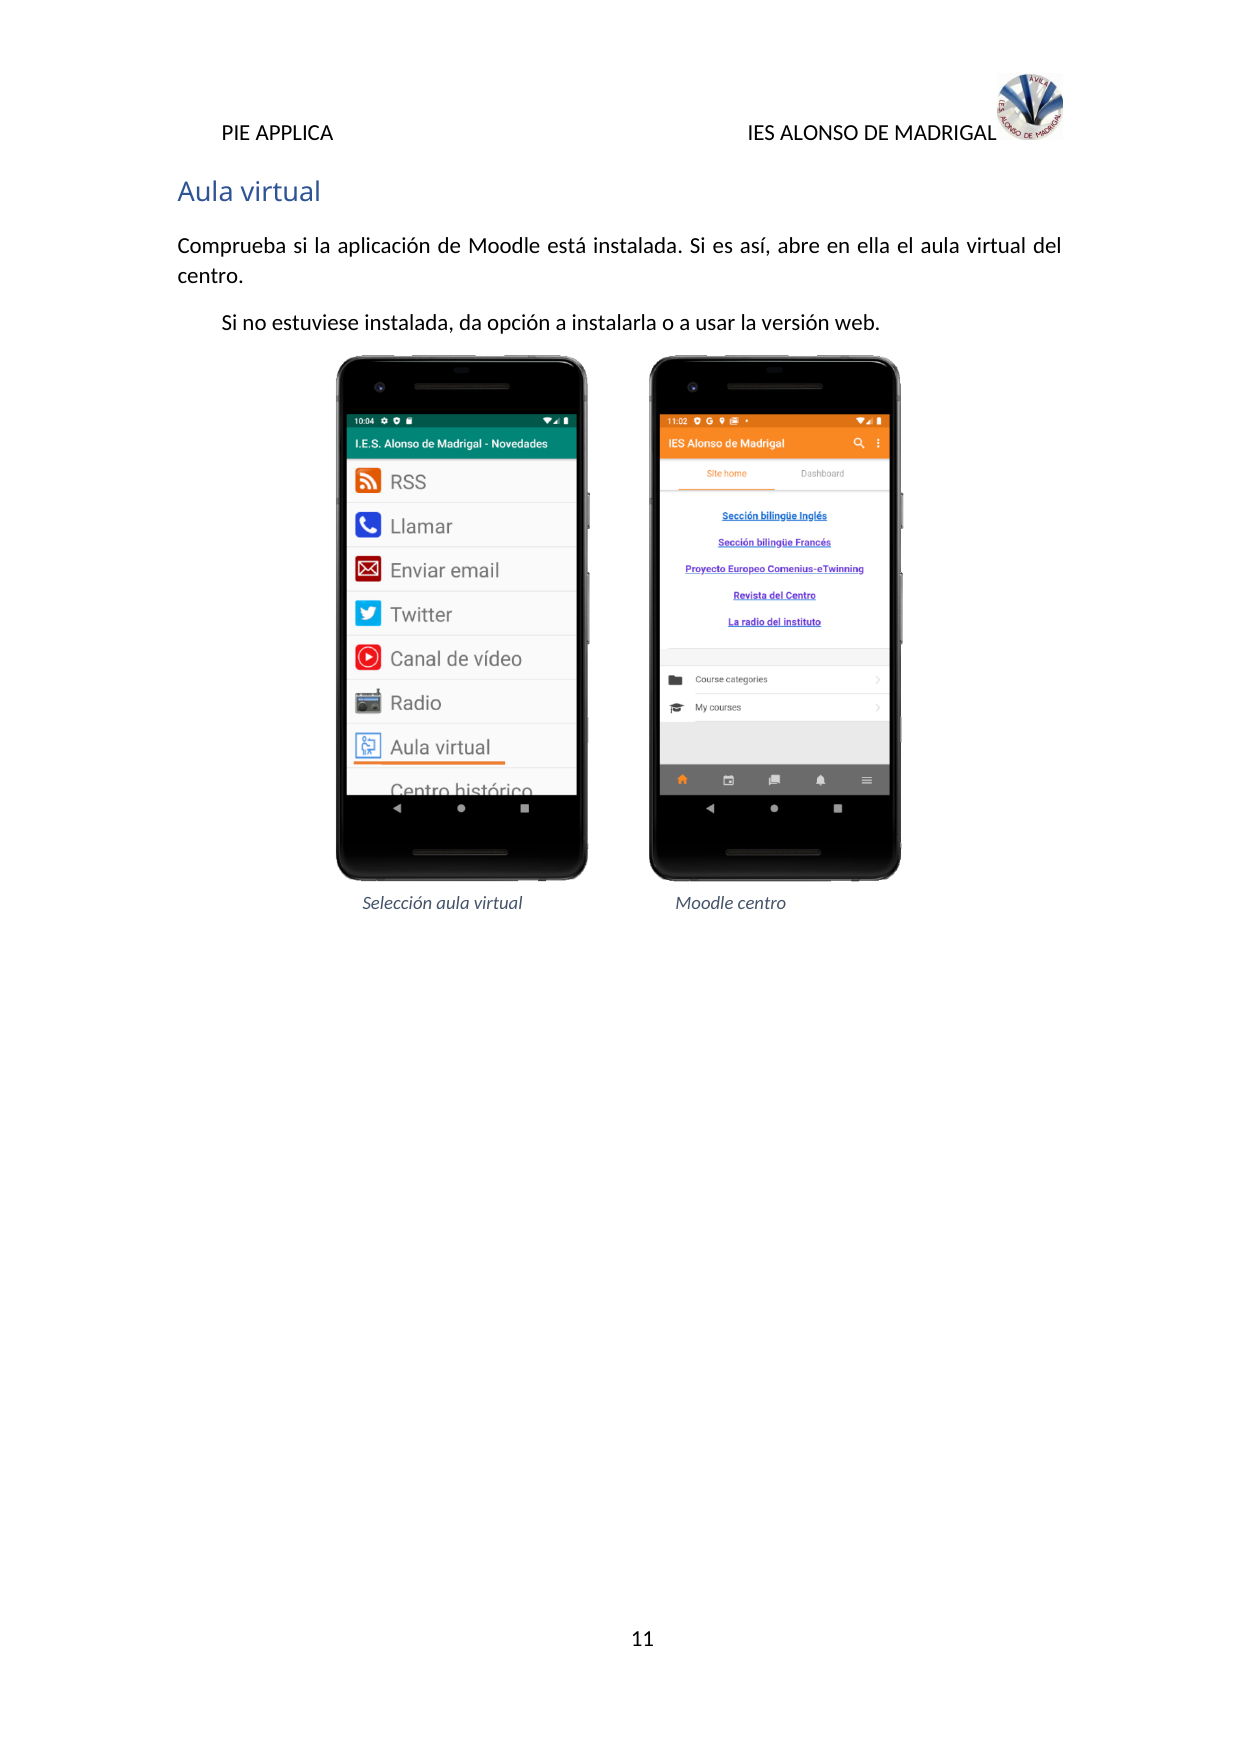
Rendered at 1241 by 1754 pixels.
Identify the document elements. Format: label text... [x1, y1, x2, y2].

table_header Moodle centro [620, 355, 933, 914]
subtitle Aula virtual [177, 173, 1063, 209]
picture [996, 73, 1063, 140]
table_header Selección aula virtual [307, 355, 620, 914]
picture [317, 355, 608, 892]
picture [631, 355, 921, 892]
text Si no estuviese instalada, da opción a instalarla o a usar la versión web. [177, 308, 1063, 336]
text Comprueba si la aplicación de Moodle está instalada. Si es así, abre en ella el aula virtual del centro. [177, 231, 1063, 289]
